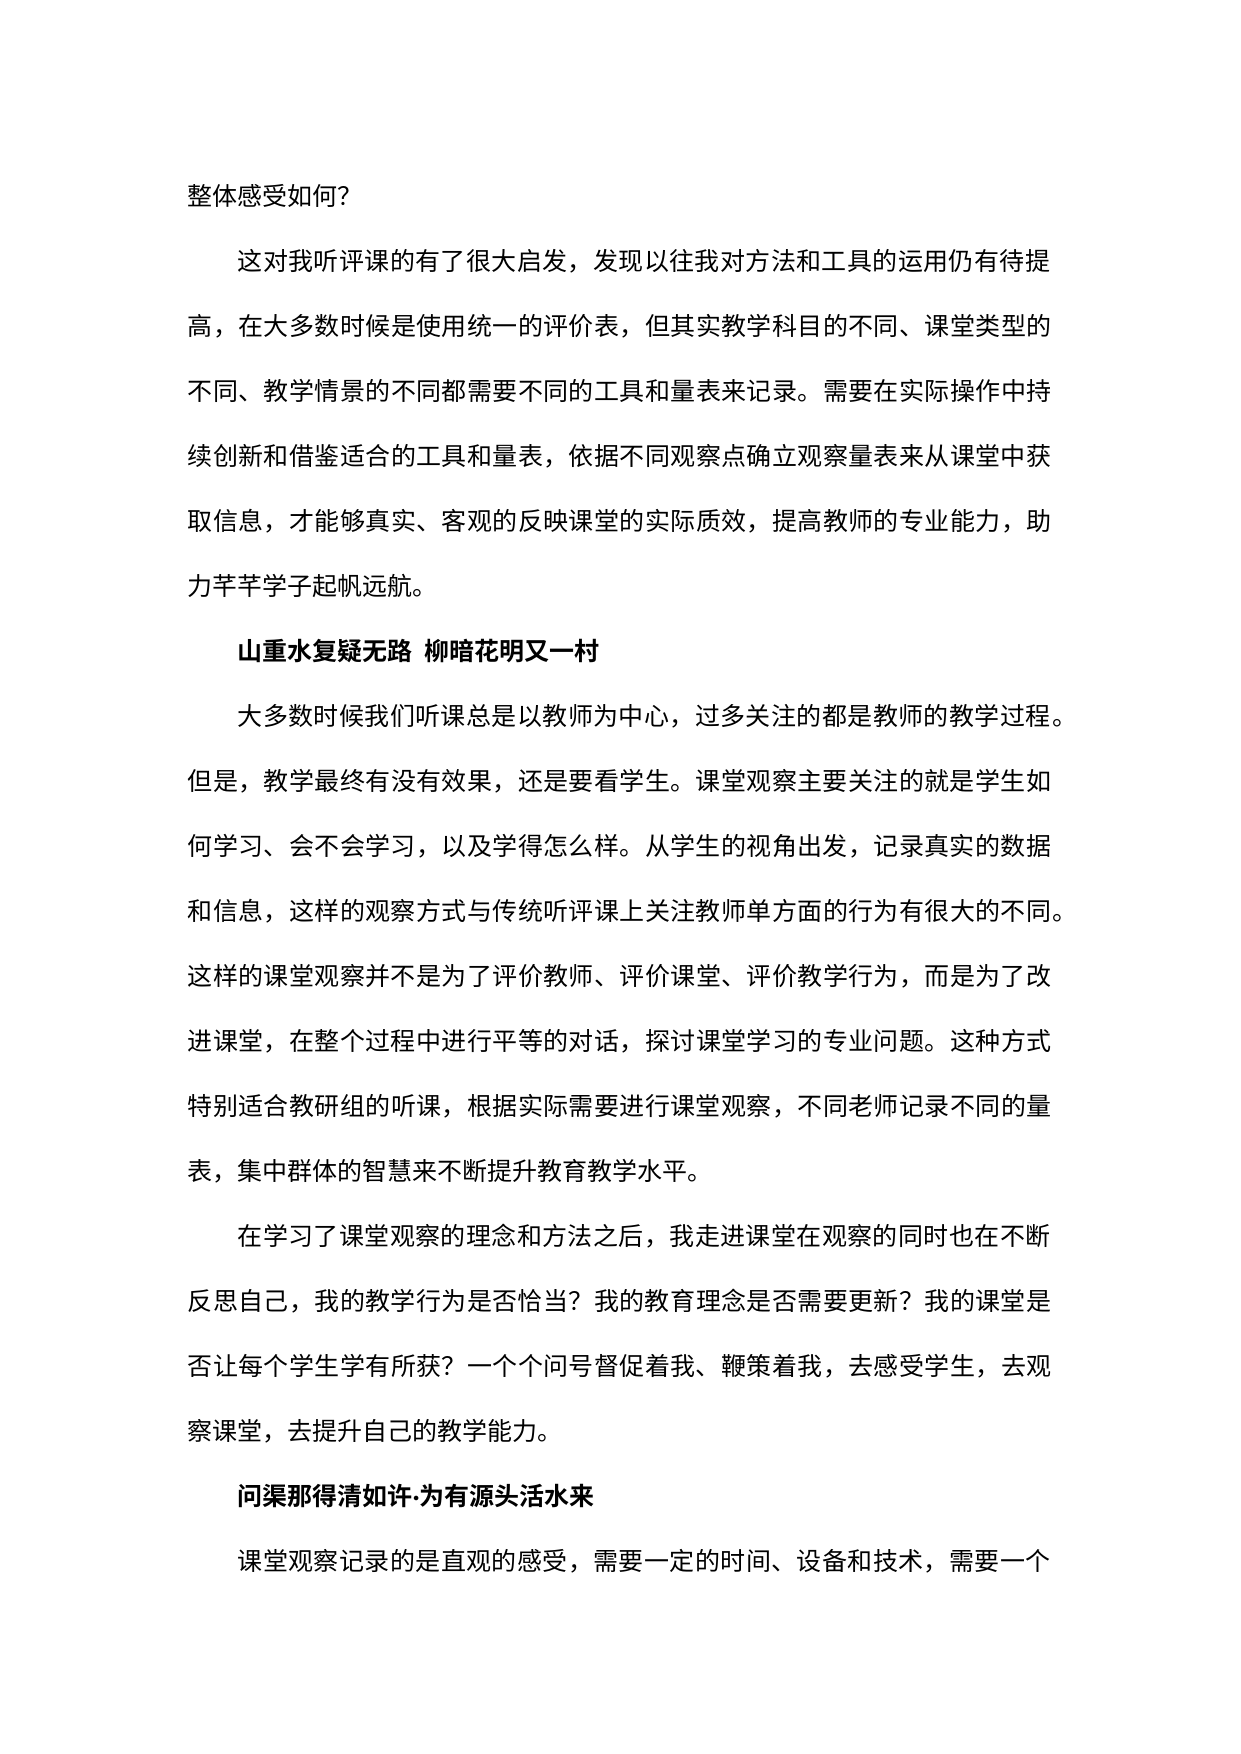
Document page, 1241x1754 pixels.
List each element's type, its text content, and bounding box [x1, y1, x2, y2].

text 大多数时候我们听课总是以教师为中心，过多关注的都是教师的教学过程。但是，教学最终有没有效果，还是要看学生。课堂观察主要关注的就是学生如何学习、会不会学习，以及学得怎么样。从学生的视角出发，记录真实的数据和信息，这样的观察方式与传统听评课上关注教师单方面的行为有很大的不同。这样的课堂观察并不是为了评价教师、评价课堂、评价教学行为，而是为了改进课堂，在整个过程中进行平等的对话，探讨课堂学习的专业问题。这种方式特别适合教研组的听课，根据实际需要进行课堂观察，不同老师记录不同的量表，集中群体的智慧来不断提升教育教学水平。 [187, 682, 1053, 1202]
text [187, 162, 1053, 227]
text 在学习了课堂观察的理念和方法之后，我走进课堂在观察的同时也在不断反思自己，我的教学行为是否恰当？我的教育理念是否需要更新？我的课堂是否让每个学生学有所获？一个个问号督促着我、鞭策着我，去感受学生，去观察课堂，去提升自己的教学能力。 [187, 1202, 1053, 1462]
text 这对我听评课的有了很大启发，发现以往我对方法和工具的运用仍有待提高，在大多数时候是使用统一的评价表，但其实教学科目的不同、课堂类型的不同、教学情景的不同都需要不同的工具和量表来记录。需要在实际操作中持续创新和借鉴适合的工具和量表，依据不同观察点确立观察量表来从课堂中获取信息，才能够真实、客观的反映课堂的实际质效，提高教师的专业能力，助力芊芊学子起帆远航。 [187, 227, 1053, 617]
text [187, 1527, 1053, 1592]
text 问渠那得清如许·为有源头活水来 [187, 1462, 1053, 1527]
text 山重水复疑无路 柳暗花明又一村 [187, 617, 1053, 682]
